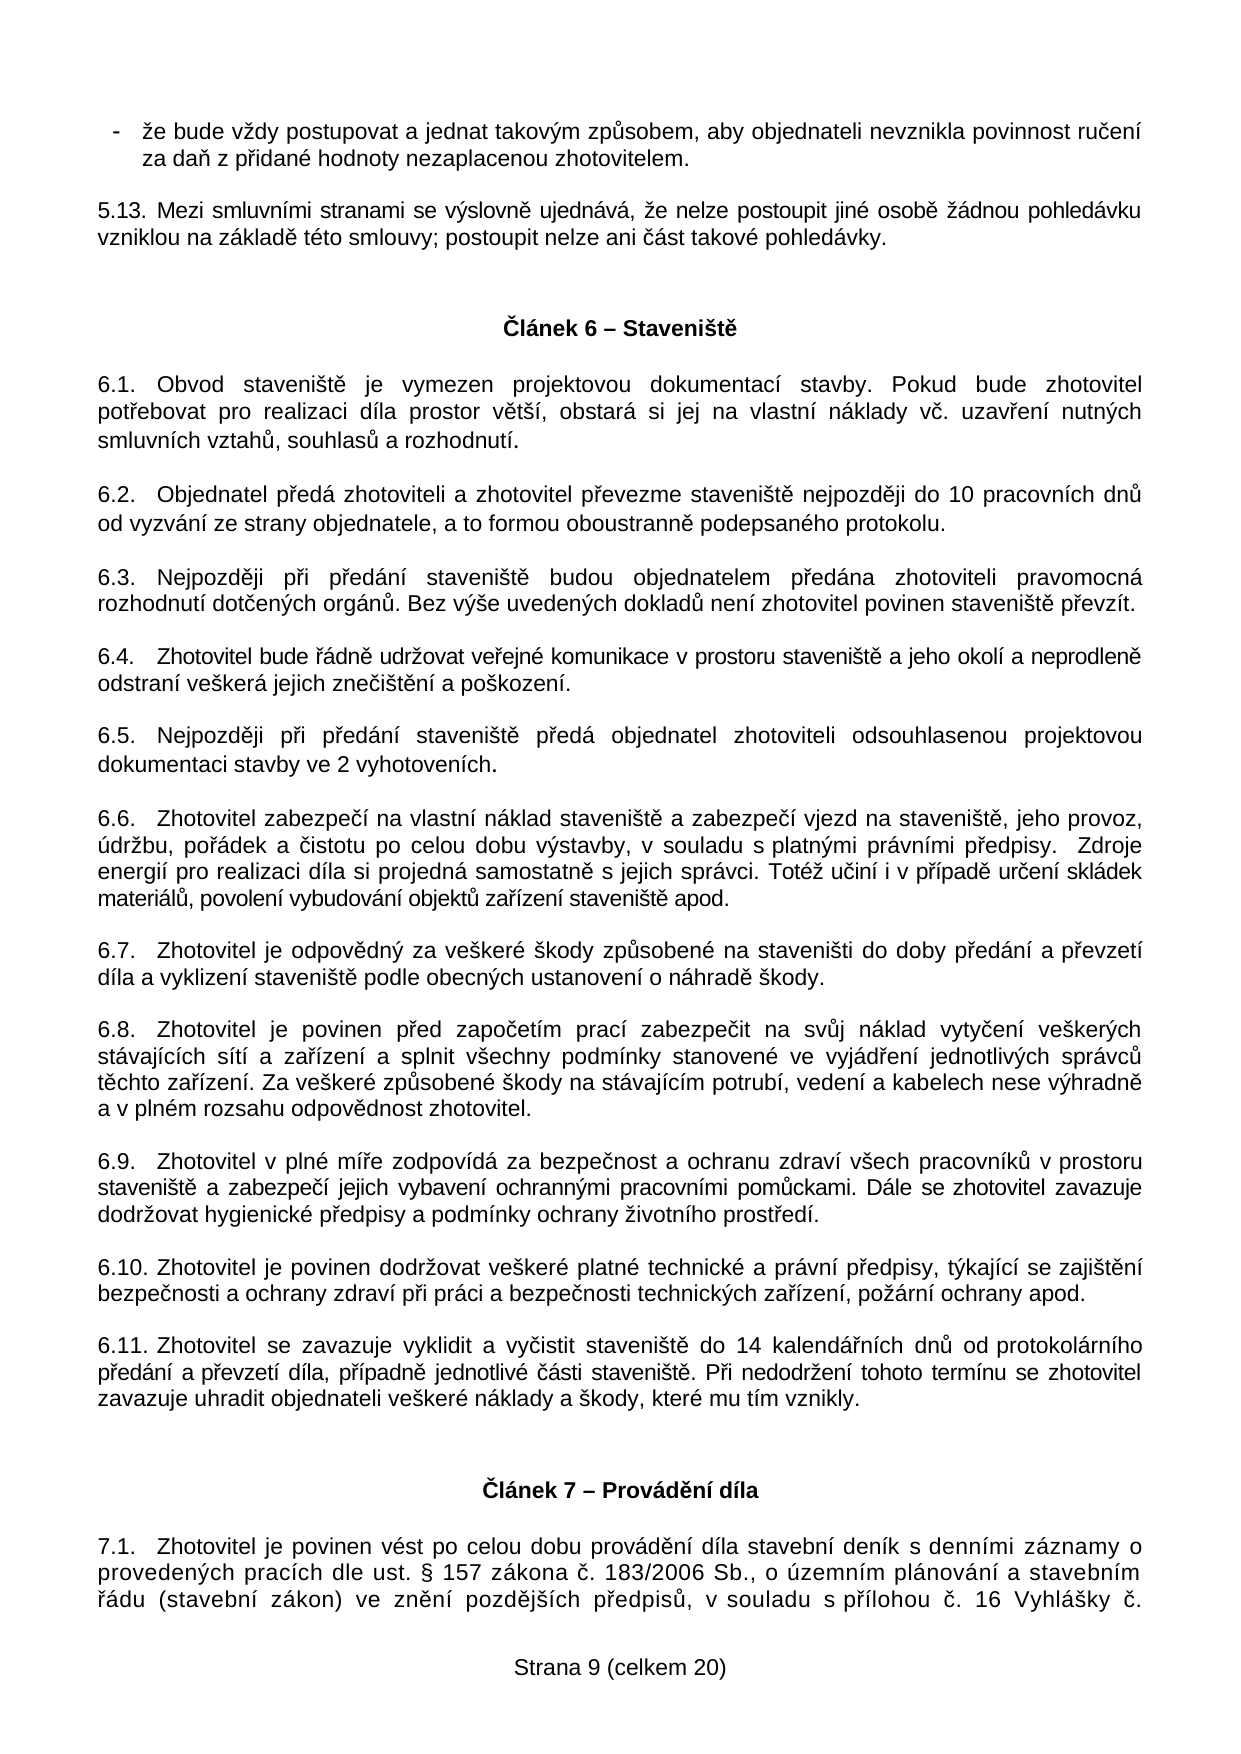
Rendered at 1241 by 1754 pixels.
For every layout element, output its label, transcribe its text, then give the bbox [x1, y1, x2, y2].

list Zhotovitel bude řádně udržovat veřejné komunikace v prostoru staveniště a jeho okolí a neprodleně odstraní veškerá jejich znečištění a poškození. [97, 643, 1143, 696]
list Nejpozději při předání staveniště předá objednatel zhotoviteli odsouhlasenou projektovou dokumentaci stavby ve 2 vyhotoveních. [97, 722, 1143, 779]
list Zhotovitel je povinen dodržovat veškeré platné technické a právní předpisy, týkající se zajištění bezpečnosti a ochrany zdraví při práci a bezpečnosti technických zařízení, požární ochrany apod. [97, 1253, 1143, 1306]
list že bude vždy postupovat a jednat takovým způsobem, aby objednateli nevznikla povinnost ručení za daň z přidané hodnoty nezaplacenou zhotovitelem. [112, 118, 1143, 171]
list Zhotovitel se zavazuje vyklidit a vyčistit staveniště do 14 kalendářních dnů od protokolárního předání a převzetí díla, případně jednotlivé části staveniště. Při nedodržení tohoto termínu se zhotovitel zavazuje uhradit objednateli veškeré náklady a škody, které mu tím vznikly. [97, 1332, 1143, 1412]
list Zhotovitel zabezpečí na vlastní náklad staveniště a zabezpečí vjezd na staveniště, jeho provoz, údržbu, pořádek a čistotu po celou dobu výstavby, v souladu s platnými právními předpisy. Zdroje energií pro realizaci díla si projedná samostatně s jejich správci. Totéž učiní i v případě určení skládek materiálů, povolení vybudování objektů zařízení staveniště apod. [97, 805, 1143, 911]
list Objednatel předá zhotoviteli a zhotovitel převezme staveniště nejpozději do 10 pracovních dnů od vyzvání ze strany objednatele, a to formou oboustranně podepsaného protokolu. [97, 481, 1143, 538]
list Nejpozději při předání staveniště budou objednatelem předána zhotoviteli pravomocná rozhodnutí dotčených orgánů. Bez výše uvedených dokladů není zhotovitel povinen staveniště převzít. [97, 564, 1143, 617]
list Mezi smluvními stranami se výslovně ujednává, že nelze postoupit jiné osobě žádnou pohledávku vzniklou na základě této smlouvy; postoupit nelze ani část takové pohledávky. [97, 197, 1143, 250]
list Obvod staveniště je vymezen projektovou dokumentací stavby. Pokud bude zhotovitel potřebovat pro realizaci díla prostor větší, obstará si jej na vlastní náklady vč. uzavření nutných smluvních vztahů, souhlasů a rozhodnutí. [97, 371, 1143, 454]
list Zhotovitel je odpovědný za veškeré škody způsobené na staveništi do doby předání a převzetí díla a vyklizení staveniště podle obecných ustanovení o náhradě škody. [97, 937, 1143, 990]
text Článek 7 – Provádění díla [97, 1477, 1143, 1503]
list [97, 1533, 1143, 1612]
list Zhotovitel v plné míře zodpovídá za bezpečnost a ochranu zdraví všech pracovníků v prostoru staveniště a zabezpečí jejich vybavení ochrannými pracovními pomůckami. Dále se zhotovitel zavazuje dodržovat hygienické předpisy a podmínky ochrany životního prostředí. [97, 1148, 1143, 1227]
text Článek 6 – Staveniště [97, 315, 1143, 341]
list Zhotovitel je povinen před započetím prací zabezpečit na svůj náklad vytyčení veškerých stávajících sítí a zařízení a splnit všechny podmínky stanovené ve vyjádření jednotlivých správců těchto zařízení. Za veškeré způsobené škody na stávajícím potrubí, vedení a kabelech nese výhradně a v plném rozsahu odpovědnost zhotovitel. [97, 1016, 1143, 1122]
